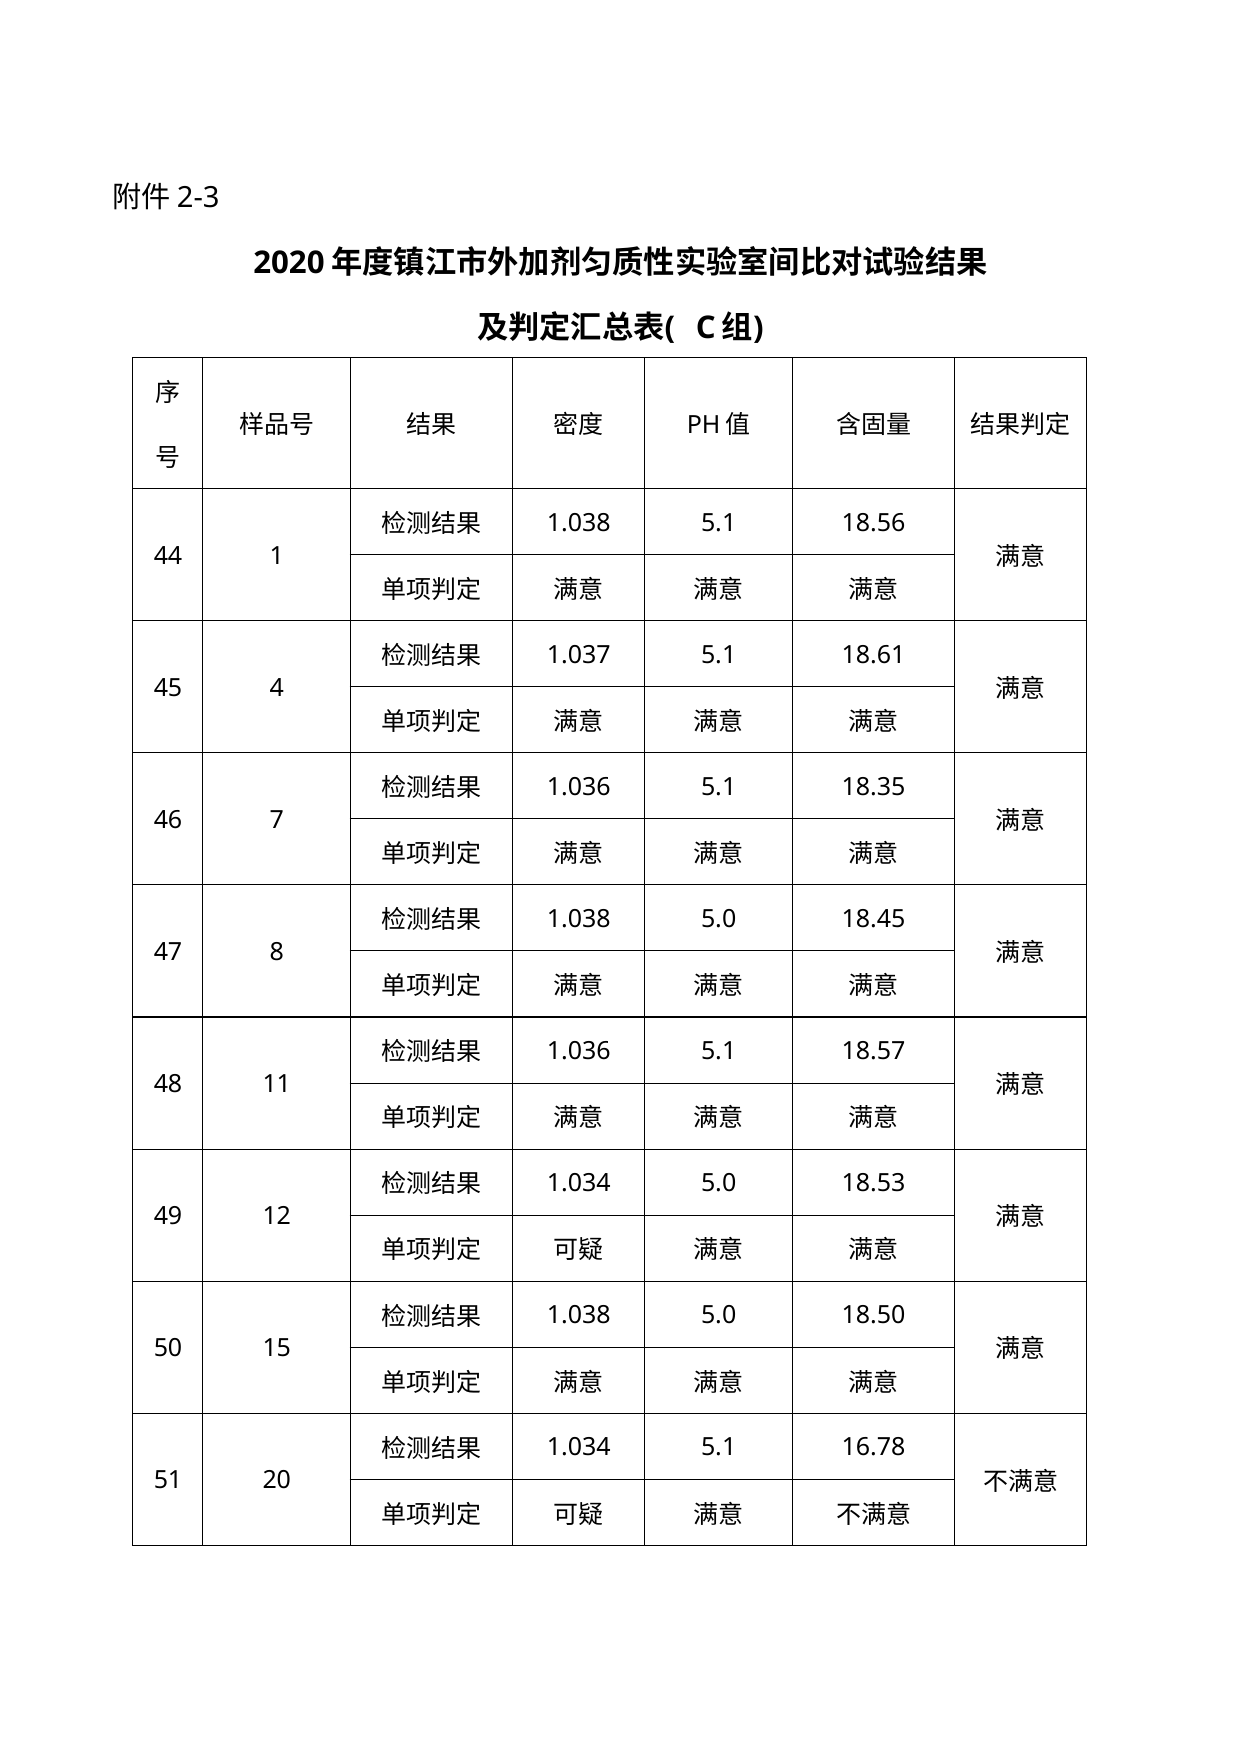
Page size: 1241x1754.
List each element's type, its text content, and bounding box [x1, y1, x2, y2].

table_cell 不满意 [793, 1480, 954, 1545]
table_cell 满意 [645, 1480, 792, 1545]
text 附件2-3 [112, 162, 1128, 227]
table_cell 1.038 [513, 489, 644, 554]
table_cell 单项判定 [351, 819, 512, 884]
text 2020年度镇江市外加剂匀质性实验室间比对试验结果 [112, 227, 1128, 292]
table_cell 1.036 [513, 1018, 644, 1082]
table_cell 18.35 [793, 753, 954, 818]
table_cell 满意 [955, 1150, 1086, 1281]
table_header 结果 [351, 358, 512, 488]
table_cell 45 [133, 621, 202, 752]
table_cell 单项判定 [351, 1216, 512, 1281]
table_cell 4 [203, 621, 350, 752]
table_cell 15 [203, 1282, 350, 1413]
table_cell 8 [203, 885, 350, 1016]
table_cell 18.56 [793, 489, 954, 554]
table_cell 满意 [645, 687, 792, 752]
table_header 样品号 [203, 358, 350, 488]
table_cell 检测结果 [351, 1282, 512, 1347]
table_header 序号 [133, 358, 202, 488]
table_cell 5.1 [645, 1018, 792, 1082]
table_cell 5.0 [645, 1282, 792, 1347]
table_cell 满意 [955, 753, 1086, 884]
table_cell 检测结果 [351, 1018, 512, 1082]
table_cell 满意 [793, 1084, 954, 1148]
table_cell 5.1 [645, 489, 792, 554]
table_cell 满意 [955, 1282, 1086, 1413]
table_cell 50 [133, 1282, 202, 1413]
table_cell 满意 [645, 1084, 792, 1148]
table_cell 满意 [645, 555, 792, 620]
table_cell 20 [203, 1414, 350, 1545]
table_cell 单项判定 [351, 951, 512, 1016]
table_cell 满意 [513, 819, 644, 884]
table_cell 满意 [793, 951, 954, 1016]
table_cell 1.034 [513, 1414, 644, 1479]
table_cell 满意 [513, 1084, 644, 1148]
table_cell 检测结果 [351, 1150, 512, 1214]
table_cell 单项判定 [351, 687, 512, 752]
table_cell 满意 [955, 885, 1086, 1016]
table_cell 7 [203, 753, 350, 884]
table_cell 满意 [793, 1348, 954, 1413]
table_cell 检测结果 [351, 885, 512, 950]
table_cell 5.1 [645, 753, 792, 818]
table_cell 可疑 [513, 1216, 644, 1281]
table_cell 5.0 [645, 885, 792, 950]
table_cell 满意 [793, 555, 954, 620]
table_cell 48 [133, 1018, 202, 1148]
table_cell 不满意 [955, 1414, 1086, 1545]
table_cell 单项判定 [351, 1348, 512, 1413]
table_cell 49 [133, 1150, 202, 1281]
table_cell 满意 [645, 1216, 792, 1281]
table_cell 47 [133, 885, 202, 1016]
table_cell 51 [133, 1414, 202, 1545]
table_cell 检测结果 [351, 621, 512, 686]
table_cell 44 [133, 489, 202, 620]
table_cell 可疑 [513, 1480, 644, 1545]
table_cell 单项判定 [351, 1084, 512, 1148]
table_cell 18.50 [793, 1282, 954, 1347]
table_cell 满意 [793, 819, 954, 884]
table_cell 满意 [645, 1348, 792, 1413]
table_cell 1.038 [513, 1282, 644, 1347]
table_cell 12 [203, 1150, 350, 1281]
table_cell 1.034 [513, 1150, 644, 1214]
table_cell 满意 [955, 1018, 1086, 1148]
table_cell 满意 [955, 621, 1086, 752]
table_cell 46 [133, 753, 202, 884]
table_cell 检测结果 [351, 1414, 512, 1479]
table_header PH值 [645, 358, 792, 488]
table_cell 11 [203, 1018, 350, 1148]
table_cell 检测结果 [351, 753, 512, 818]
table_header 密度 [513, 358, 644, 488]
table_cell 1.037 [513, 621, 644, 686]
table_cell 满意 [645, 819, 792, 884]
table_cell 满意 [513, 555, 644, 620]
table_cell 单项判定 [351, 555, 512, 620]
table_cell 5.1 [645, 621, 792, 686]
table_cell 满意 [513, 1348, 644, 1413]
table_cell 单项判定 [351, 1480, 512, 1545]
table_cell 1.036 [513, 753, 644, 818]
table_header 含固量 [793, 358, 954, 488]
table_cell 18.45 [793, 885, 954, 950]
table_cell 1.038 [513, 885, 644, 950]
table_cell 检测结果 [351, 489, 512, 554]
table_cell 满意 [645, 951, 792, 1016]
table_cell 1 [203, 489, 350, 620]
table_cell 18.53 [793, 1150, 954, 1214]
table_cell 满意 [513, 687, 644, 752]
table_header 结果判定 [955, 358, 1086, 488]
table_cell 满意 [793, 1216, 954, 1281]
table_cell 5.1 [645, 1414, 792, 1479]
table_cell 18.61 [793, 621, 954, 686]
table_cell 满意 [793, 687, 954, 752]
table_cell 5.0 [645, 1150, 792, 1214]
table_cell 满意 [513, 951, 644, 1016]
table_cell 18.57 [793, 1018, 954, 1082]
text 及判定汇总表( C组) [112, 292, 1128, 357]
table_cell 16.78 [793, 1414, 954, 1479]
table_cell 满意 [955, 489, 1086, 620]
